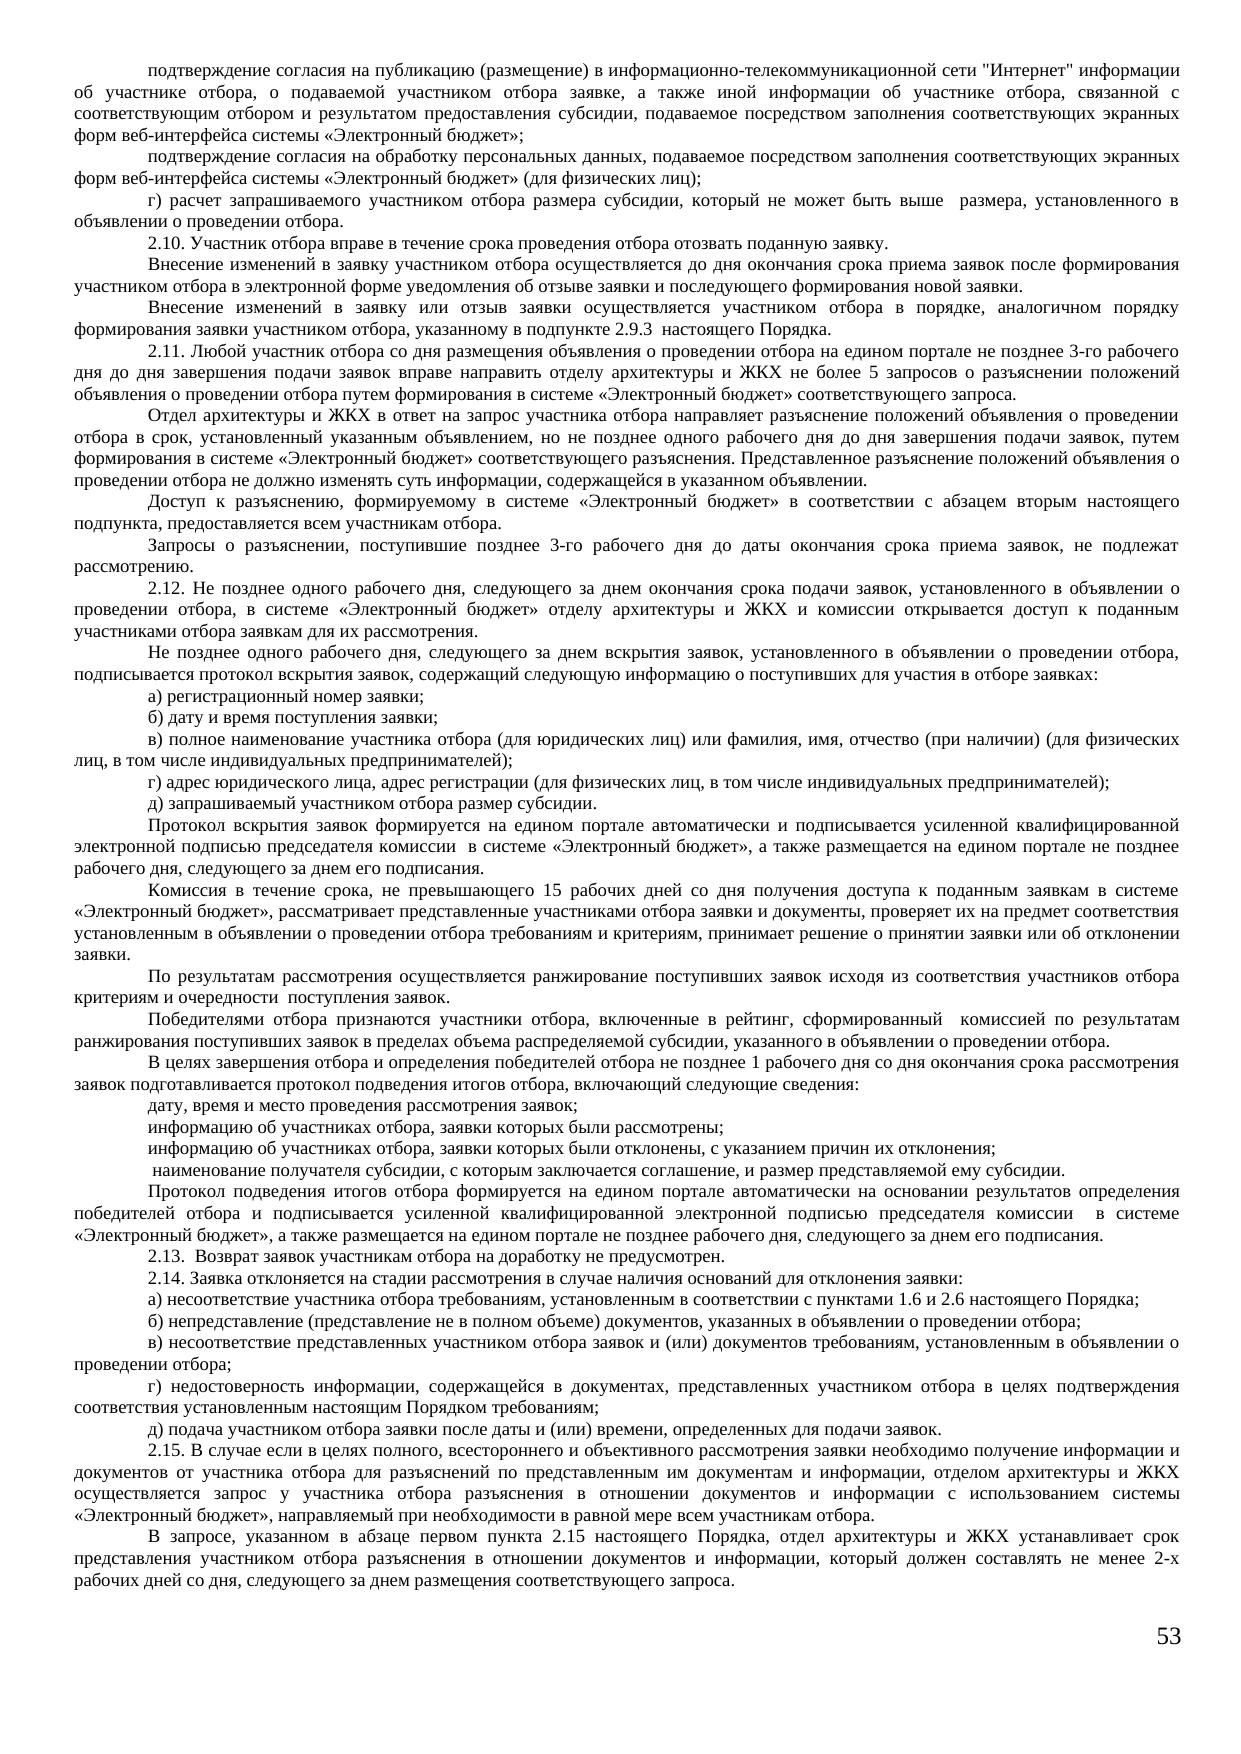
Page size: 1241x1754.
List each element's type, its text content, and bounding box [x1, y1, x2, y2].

text г) адрес юридического лица, адрес регистрации (для физических лиц, в том числе индивидуальных предпринимателей); [74, 771, 1181, 792]
text 2.15. В случае если в целях полного, всестороннего и объективного рассмотрения заявки необходимо получение информации и документов от участника отбора для разъяснений по представленным им документам и информации, отделом архитектуры и ЖКХ осуществляется запрос у участника отбора разъяснения в отношении документов и информации с использованием системы «Электронный бюджет», направляемый при необходимости в равной мере всем участникам отбора. [74, 1439, 1181, 1525]
text дату, время и место проведения рассмотрения заявок; [74, 1094, 1181, 1116]
text 2.10. Участник отбора вправе в течение срока проведения отбора отозвать поданную заявку. [74, 232, 1181, 253]
text Доступ к разъяснению, формируемому в системе «Электронный бюджет» в соответствии с абзацем вторым настоящего подпункта, предоставляется всем участникам отбора. [74, 490, 1181, 533]
text Внесение изменений в заявку или отзыв заявки осуществляется участником отбора в порядке, аналогичном порядку формирования заявки участником отбора, указанному в подпункте 2.9.3 настоящего Порядка. [74, 296, 1181, 339]
text г) расчет запрашиваемого участником отбора размера субсидии, который не может быть выше размера, установленного в объявлении о проведении отбора. [74, 188, 1181, 232]
text Протокол вскрытия заявок формируется на едином портале автоматически и подписывается усиленной квалифицированной электронной подписью председателя комиссии в системе «Электронный бюджет», а также размещается на едином портале не позднее рабочего дня, следующего за днем его подписания. [74, 814, 1181, 878]
text а) несоответствие участника отбора требованиям, установленным в соответствии с пунктами 1.6 и 2.6 настоящего Порядка; [74, 1288, 1181, 1310]
text информацию об участниках отбора, заявки которых были рассмотрены; [74, 1116, 1181, 1137]
text в) полное наименование участника отбора (для юридических лиц) или фамилия, имя, отчество (при наличии) (для физических лиц, в том числе индивидуальных предпринимателей); [74, 728, 1181, 771]
text Протокол подведения итогов отбора формируется на едином портале автоматически на основании результатов определения победителей отбора и подписывается усиленной квалифицированной электронной подписью председателя комиссии в системе «Электронный бюджет», а также размещается на едином портале не позднее рабочего дня, следующего за днем его подписания. [74, 1180, 1181, 1245]
text Комиссия в течение срока, не превышающего 15 рабочих дней со дня получения доступа к поданным заявкам в системе «Электронный бюджет», рассматривает представленные участниками отбора заявки и документы, проверяет их на предмет соответствия установленным в объявлении о проведении отбора требованиям и критериям, принимает решение о принятии заявки или об отклонении заявки. [74, 878, 1181, 965]
text информацию об участниках отбора, заявки которых были отклонены, с указанием причин их отклонения; [74, 1137, 1181, 1159]
text Внесение изменений в заявку участником отбора осуществляется до дня окончания срока приема заявок после формирования участником отбора в электронной форме уведомления об отзыве заявки и последующего формирования новой заявки. [74, 253, 1181, 296]
text подтверждение согласия на обработку персональных данных, подаваемое посредством заполнения соответствующих экранных форм веб-интерфейса системы «Электронный бюджет» (для физических лиц); [74, 145, 1181, 188]
text 2.14. Заявка отклоняется на стадии рассмотрения в случае наличия оснований для отклонения заявки: [74, 1267, 1181, 1288]
text в) несоответствие представленных участником отбора заявок и (или) документов требованиям, установленным в объявлении о проведении отбора; [74, 1331, 1181, 1374]
text г) недостоверность информации, содержащейся в документах, представленных участником отбора в целях подтверждения соответствия установленным настоящим Порядком требованиям; [74, 1374, 1181, 1418]
text 2.13. Возврат заявок участникам отбора на доработку не предусмотрен. [74, 1245, 1181, 1267]
text В целях завершения отбора и определения победителей отбора не позднее 1 рабочего дня со дня окончания срока рассмотрения заявок подготавливается протокол подведения итогов отбора, включающий следующие сведения: [74, 1051, 1181, 1094]
text 2.12. Не позднее одного рабочего дня, следующего за днем окончания срока подачи заявок, установленного в объявлении о проведении отбора, в системе «Электронный бюджет» отделу архитектуры и ЖКХ и комиссии открывается доступ к поданным участниками отбора заявкам для их рассмотрения. [74, 577, 1181, 641]
text Не позднее одного рабочего дня, следующего за днем вскрытия заявок, установленного в объявлении о проведении отбора, подписывается протокол вскрытия заявок, содержащий следующую информацию о поступивших для участия в отборе заявках: [74, 641, 1181, 684]
text 2.11. Любой участник отбора со дня размещения объявления о проведении отбора на едином портале не позднее 3-го рабочего дня до дня завершения подачи заявок вправе направить отделу архитектуры и ЖКХ не более 5 запросов о разъяснении положений объявления о проведении отбора путем формирования в системе «Электронный бюджет» соответствующего запроса. [74, 339, 1181, 404]
text д) подача участником отбора заявки после даты и (или) времени, определенных для подачи заявок. [74, 1418, 1181, 1439]
text подтверждение согласия на публикацию (размещение) в информационно-телекоммуникационной сети "Интернет" информации об участнике отбора, о подаваемой участником отбора заявке, а также иной информации об участнике отбора, связанной с соответствующим отбором и результатом предоставления субсидии, подаваемое посредством заполнения соответствующих экранных форм веб-интерфейса системы «Электронный бюджет»; [74, 59, 1181, 145]
text а) регистрационный номер заявки; [74, 684, 1181, 706]
text Отдел архитектуры и ЖКХ в ответ на запрос участника отбора направляет разъяснение положений объявления о проведении отбора в срок, установленный указанным объявлением, но не позднее одного рабочего дня до дня завершения подачи заявок, путем формирования в системе «Электронный бюджет» соответствующего разъяснения. Представленное разъяснение положений объявления о проведении отбора не должно изменять суть информации, содержащейся в указанном объявлении. [74, 404, 1181, 490]
text б) дату и время поступления заявки; [74, 706, 1181, 728]
text наименование получателя субсидии, с которым заключается соглашение, и размер представляемой ему субсидии. [74, 1159, 1181, 1180]
text Победителями отбора признаются участники отбора, включенные в рейтинг, сформированный комиссией по результатам ранжирования поступивших заявок в пределах объема распределяемой субсидии, указанного в объявлении о проведении отбора. [74, 1008, 1181, 1051]
text д) запрашиваемый участником отбора размер субсидии. [74, 792, 1181, 814]
text Запросы о разъяснении, поступившие позднее 3-го рабочего дня до даты окончания срока приема заявок, не подлежат рассмотрению. [74, 533, 1181, 577]
text По результатам рассмотрения осуществляется ранжирование поступивших заявок исходя из соответствия участников отбора критериям и очередности поступления заявок. [74, 965, 1181, 1008]
text В запросе, указанном в абзаце первом пункта 2.15 настоящего Порядка, отдел архитектуры и ЖКХ устанавливает срок представления участником отбора разъяснения в отношении документов и информации, который должен составлять не менее 2-х рабочих дней со дня, следующего за днем размещения соответствующего запроса. [74, 1525, 1181, 1590]
text б) непредставление (представление не в полном объеме) документов, указанных в объявлении о проведении отбора; [74, 1310, 1181, 1331]
